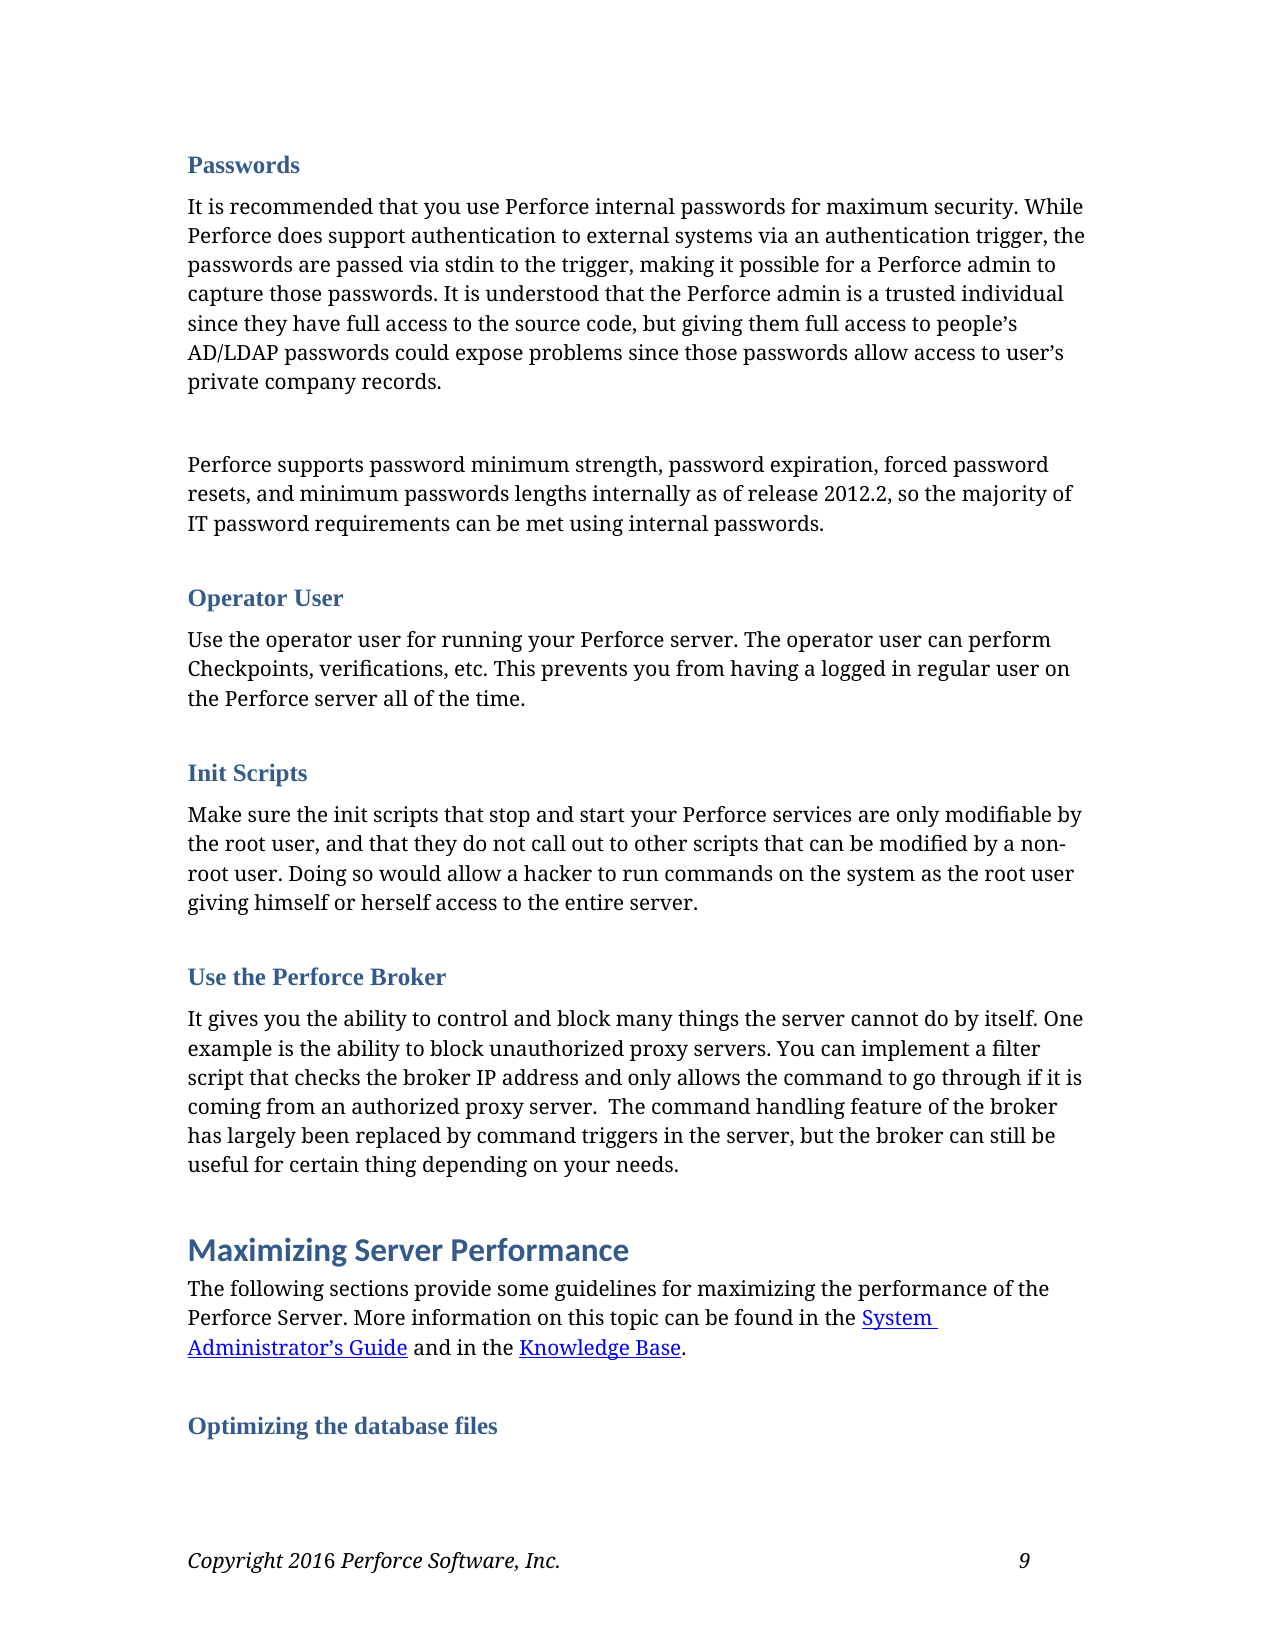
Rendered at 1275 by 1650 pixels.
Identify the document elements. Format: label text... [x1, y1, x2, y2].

text Make sure the init scripts that stop and start your Perforce services are only modifiable by the root user, and that they do not call out to other scripts that can be modified by a non-root user. Doing so would allow a hacker to run commands on the system as the root user giving himself or herself access to the entire server. [187, 799, 1087, 916]
subtitle Init Scripts [187, 758, 1087, 787]
subtitle Maximizing Server Performance [187, 1229, 1087, 1269]
subtitle Optimizing the database files [187, 1411, 1087, 1440]
text It gives you the ability to control and block many things the server cannot do by itself. One example is the ability to block unauthorized proxy servers. You can implement a filter script that checks the broker IP address and only allows the command to go through if it is coming from an authorized proxy server. The command handling feature of the broker has largely been replaced by command triggers in the server, but the broker can still be useful for certain thing depending on your needs. [187, 1004, 1087, 1179]
text The following sections provide some guidelines for maximizing the performance of the Perforce Server. More information on this topic can be found in the System Administrator’s Guide and in the Knowledge Base. [187, 1274, 1087, 1361]
text It is recommended that you use Perforce internal passwords for maximum security. While Perforce does support authentication to external systems via an authentication trigger, the passwords are passed via stdin to the trigger, making it possible for a Perforce admin to capture those passwords. It is understood that the Perforce admin is a trusted individual since they have full access to the source code, but giving them full access to people’s AD/LDAP passwords could expose problems since those passwords allow access to user’s private company records. [187, 191, 1087, 395]
text Use the operator user for running your Perforce server. The operator user can perform Checkpoints, verifications, etc. This prevents you from having a logged in regular user on the Perforce server all of the time. [187, 624, 1087, 712]
subtitle Passwords [187, 150, 1087, 179]
text Perforce supports password minimum strength, password expiration, forced password resets, and minimum passwords lengths internally as of release 2012.2, so the majority of IT password requirements can be met using internal passwords. [187, 449, 1087, 537]
subtitle Use the Perforce Broker [187, 962, 1087, 991]
subtitle Operator User [187, 583, 1087, 612]
